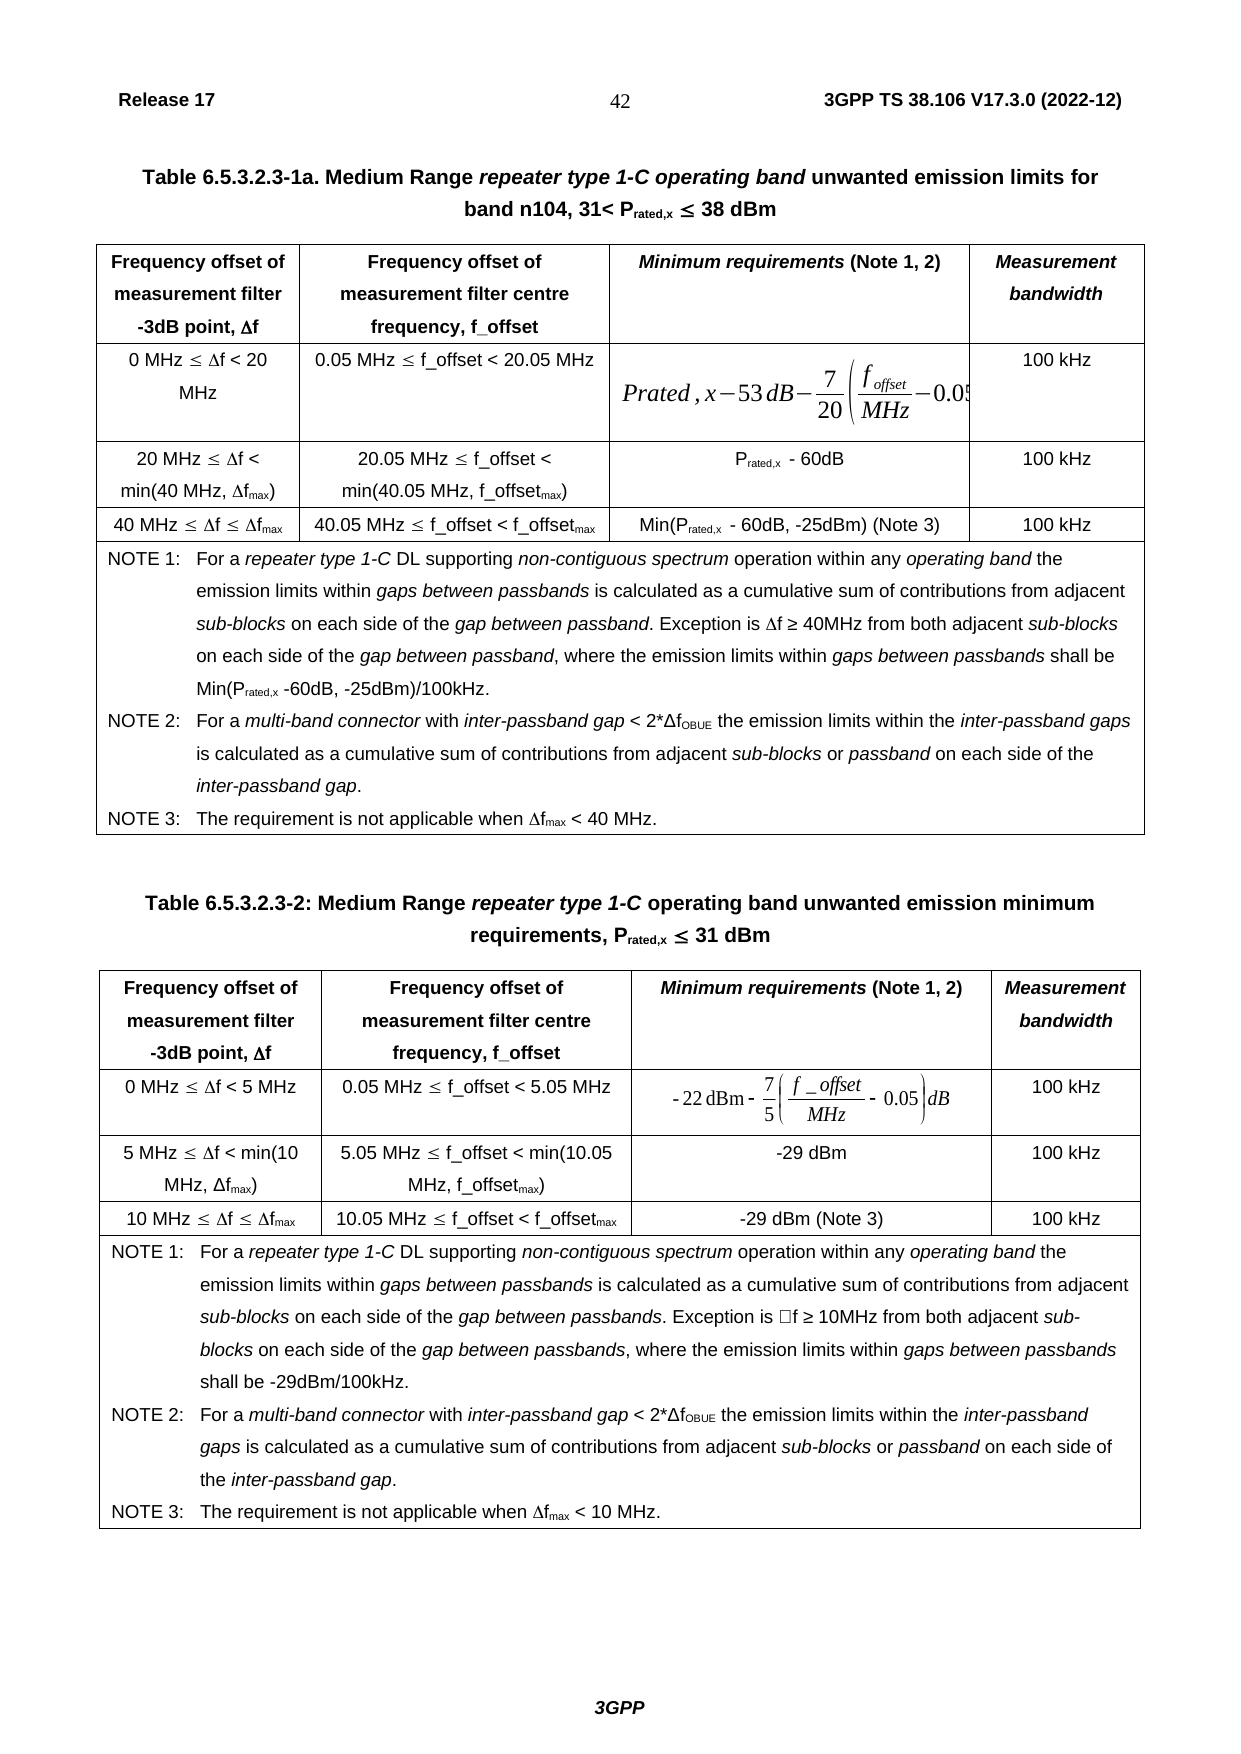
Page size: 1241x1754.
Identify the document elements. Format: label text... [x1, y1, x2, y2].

table_cell 40.05 MHz f_offset < f_offsetmax [300, 508, 609, 541]
table_cell 5 MHz f < min(10 MHz, Δfmax) [100, 1136, 321, 1201]
table_header Measurement bandwidth [992, 971, 1140, 1069]
table_header Minimum requirements (Note 1, 2) [632, 971, 991, 1069]
table_cell 100 kHz [970, 508, 1144, 541]
table_cell 100 kHz [970, 344, 1144, 441]
text Table 6.5.3.2.3-2: Medium Range repeater type 1-C operating band unwanted emission minimum requirements, Prated,x 31 dBm [118, 887, 1122, 952]
table_header Frequency offset of measurement filter centre frequency, f_offset [300, 245, 609, 343]
table_header Frequency offset of measurement filter -3dB point, f [97, 245, 299, 343]
table_header Minimum requirements (Note 1, 2) [610, 245, 969, 343]
table_cell 10 MHz f fmax [100, 1202, 321, 1234]
table_cell 40 MHz f fmax [97, 508, 299, 541]
table_cell Prated,x - 60dB [610, 442, 969, 507]
table_cell 0.05 MHz f_offset < 20.05 MHz [300, 344, 609, 441]
table_header Frequency offset of measurement filter centre frequency, f_offset [322, 971, 631, 1069]
text Table 6.5.3.2.3-1a. Medium Range repeater type 1-C operating band unwanted emission limits for band n104, 31< Prated,x 38 dBm [118, 160, 1122, 225]
table_cell 100 kHz [970, 442, 1144, 507]
table_cell 5.05 MHz f_offset < min(10.05 MHz, f_offsetmax) [322, 1136, 631, 1201]
table_header Frequency offset of measurement filter -3dB point, f [100, 971, 321, 1069]
table_cell -29 dBm [632, 1136, 991, 1201]
table_cell [610, 344, 969, 441]
table_cell 100 kHz [992, 1202, 1140, 1234]
table_cell 100 kHz [992, 1070, 1140, 1135]
table_header Measurement bandwidth [970, 245, 1144, 343]
table_cell Min(Prated,x - 60dB, -25dBm) (Note 3) [610, 508, 969, 541]
table_cell 0 MHz f < 20 MHz [97, 344, 299, 441]
table_cell 20 MHz f < min(40 MHz, fmax) [97, 442, 299, 507]
table_cell 0.05 MHz f_offset < 5.05 MHz [322, 1070, 631, 1135]
table_cell NOTE 1: For a repeater type 1-C DL supporting non-contiguous spectrum operation within any operating band the emission limits within gaps between passbands is calculated as a cumulative sum of contributions from adjacent sub-blocks on each side of the gap between passbands. Exception is f ≥ 10MHz from both adjacent sub-blocks on each side of the gap between passbands, where the emission limits within gaps between passbands shall be -29dBm/100kHz. NOTE 2: For a multi-band connector with inter-passband gap < 2*ΔfOBUE the emission limits within the inter-passband gaps is calculated as a cumulative sum of contributions from adjacent sub-blocks or passband on each side of the inter-passband gap. NOTE 3: The requirement is not applicable when fmax < 10 MHz. [100, 1236, 1140, 1528]
table_cell 100 kHz [992, 1136, 1140, 1201]
table_cell 20.05 MHz f_offset < min(40.05 MHz, f_offsetmax) [300, 442, 609, 507]
table_cell [632, 1070, 991, 1135]
table_cell 0 MHz f < 5 MHz [100, 1070, 321, 1135]
table_cell -29 dBm (Note 3) [632, 1202, 991, 1234]
table_cell NOTE 1: For a repeater type 1-C DL supporting non-contiguous spectrum operation within any operating band the emission limits within gaps between passbands is calculated as a cumulative sum of contributions from adjacent sub-blocks on each side of the gap between passband. Exception is f ≥ 40MHz from both adjacent sub-blocks on each side of the gap between passband, where the emission limits within gaps between passbands shall be Min(Prated,x -60dB, -25dBm)/100kHz. NOTE 2: For a multi-band connector with inter-passband gap < 2*ΔfOBUE the emission limits within the inter-passband gaps is calculated as a cumulative sum of contributions from adjacent sub-blocks or passband on each side of the inter-passband gap. NOTE 3: The requirement is not applicable when fmax < 40 MHz. [97, 542, 1144, 834]
table_cell 10.05 MHz f_offset < f_offsetmax [322, 1202, 631, 1234]
